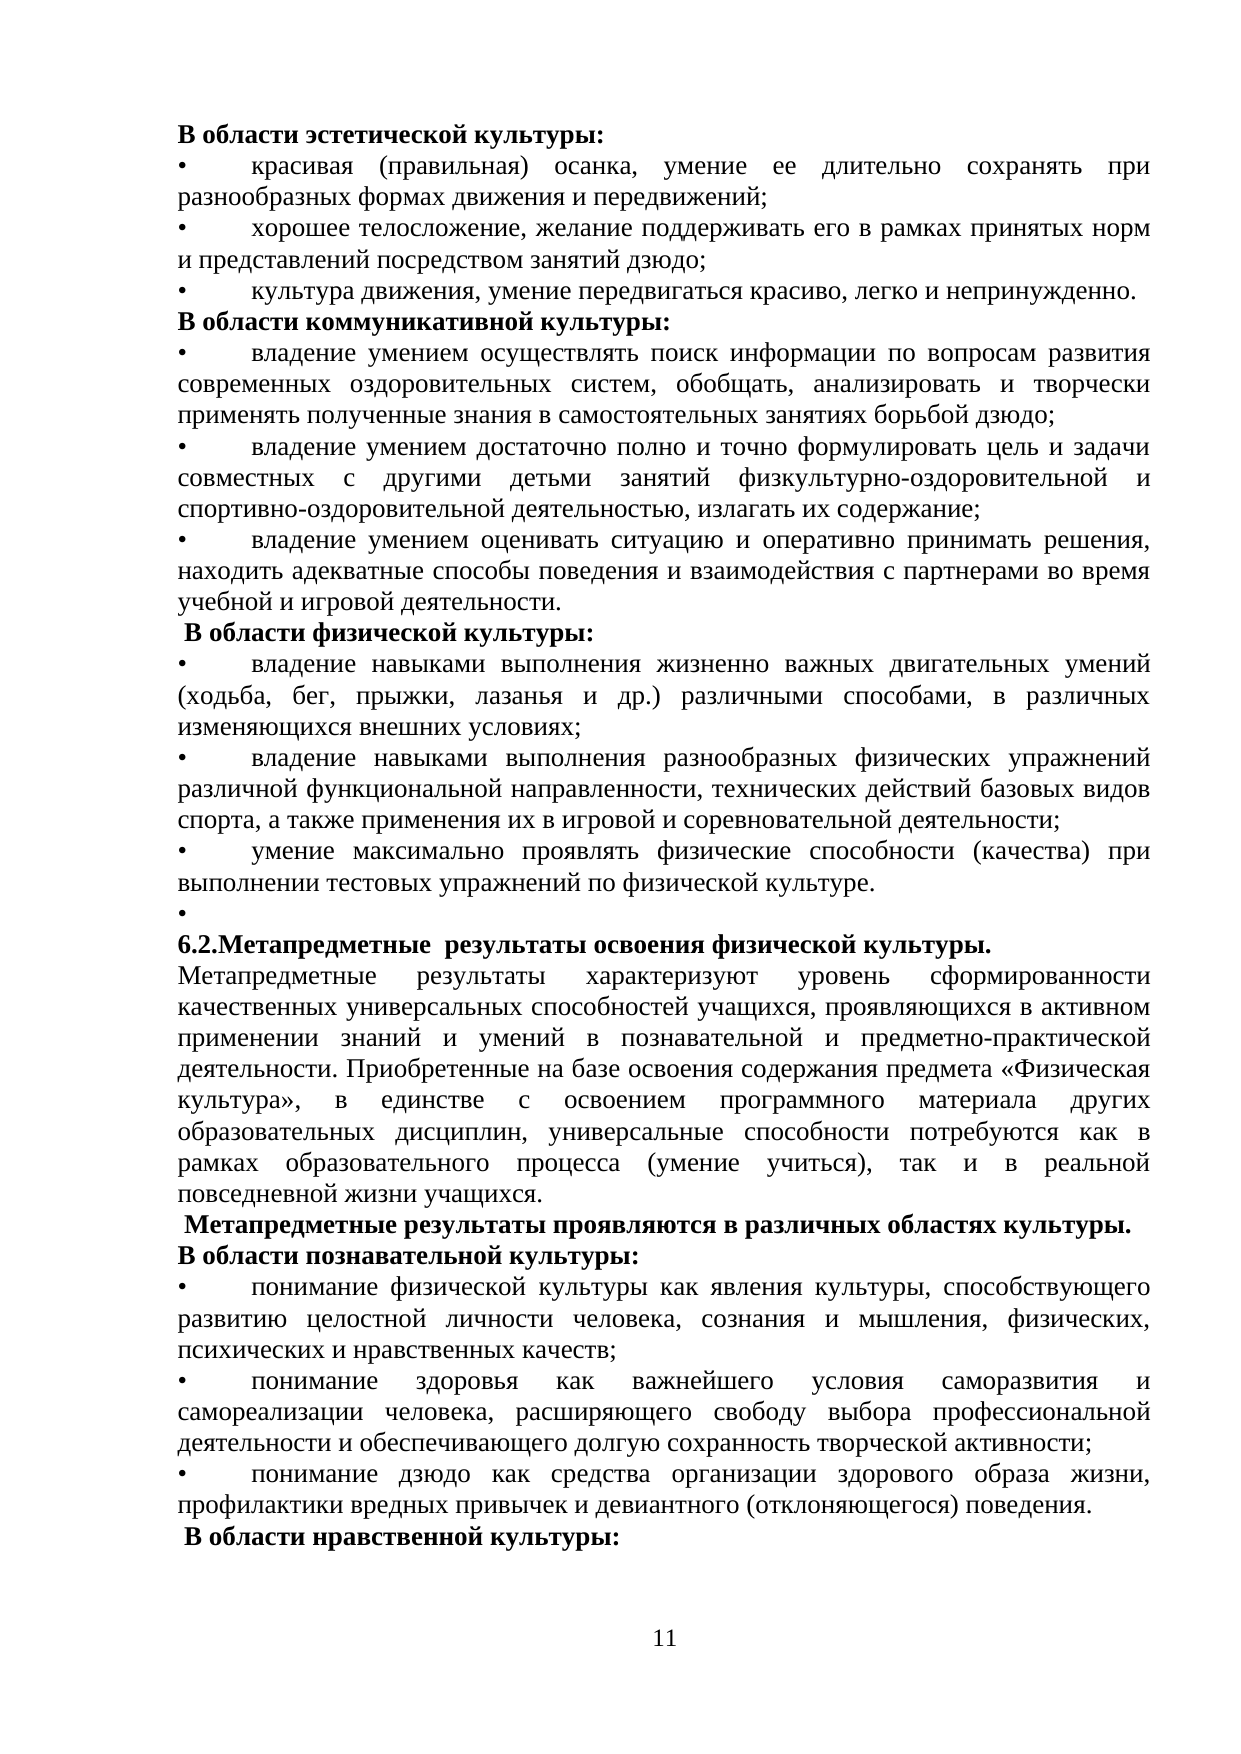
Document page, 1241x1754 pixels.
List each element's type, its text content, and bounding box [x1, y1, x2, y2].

text • хорошее телосложение, желание поддерживать его в рамках принятых норм и представлений посредством занятий дзюдо; [177, 212, 1152, 274]
text • культура движения, умение передвигаться красиво, легко и непринужденно. [177, 274, 1152, 305]
text В области физической культуры: [177, 616, 1152, 648]
text • понимание здоровья как важнейшего условия саморазвития и самореализации человека, расширяющего свободу выбора профессиональной деятельности и обеспечивающего долгую сохранность творческой активности; [177, 1364, 1152, 1457]
text • понимание дзюдо как средства организации здорового образа жизни, профилактики вредных привычек и девиантного (отклоняющегося) поведения. [177, 1457, 1152, 1520]
text • владение умением оценивать ситуацию и оперативно принимать решения, находить адекватные способы поведения и взаимодействия с партнерами во время учебной и игровой деятельности. [177, 523, 1152, 616]
text Метапредметные результаты характеризуют уровень сформированности качественных универсальных способностей учащихся, проявляющихся в активном применении знаний и умений в познавательной и предметно-практической деятельности. Приобретенные на базе освоения содержания предмета «Физическая культура», в единстве с освоением программного материала других образовательных дисциплин, универсальные способности потребуются как в рамках образовательного процесса (умение учиться), так и в реальной повседневной жизни учащихся. [177, 959, 1152, 1208]
text • [177, 897, 1152, 928]
text В области эстетической культуры: [177, 118, 1152, 149]
text • владение умением достаточно полно и точно формулировать цель и задачи совместных с другими детьми занятий физкультурно-оздоровительной и спортивно-оздоровительной деятельностью, излагать их содержание; [177, 429, 1152, 523]
text Метапредметные результаты проявляются в различных областях культуры. [177, 1208, 1152, 1239]
text • понимание физической культуры как явления культуры, способствующего развитию целостной личности человека, сознания и мышления, физических, психических и нравственных качеств; [177, 1271, 1152, 1364]
text • владение навыками выполнения жизненно важных двигательных умений (ходьба, бег, прыжки, лазанья и др.) различными способами, в различных изменяющихся внешних условиях; [177, 648, 1152, 741]
text • владение умением осуществлять поиск информации по вопросам развития современных оздоровительных систем, обобщать, анализировать и творчески применять полученные знания в самостоятельных занятиях борьбой дзюдо; [177, 336, 1152, 429]
text 6.2.Метапредметные результаты освоения физической культуры. [177, 928, 1152, 959]
text В области нравственной культуры: [177, 1520, 1152, 1551]
text В области познавательной культуры: [177, 1239, 1152, 1271]
text • умение максимально проявлять физические способности (качества) при выполнении тестовых упражнений по физической культуре. [177, 834, 1152, 897]
text В области коммуникативной культуры: [177, 305, 1152, 336]
text • красивая (правильная) осанка, умение ее длительно сохранять при разнообразных формах движения и передвижений; [177, 149, 1152, 212]
text • владение навыками выполнения разнообразных физических упражнений различной функциональной направленности, технических действий базовых видов спорта, а также применения их в игровой и соревновательной деятельности; [177, 741, 1152, 834]
